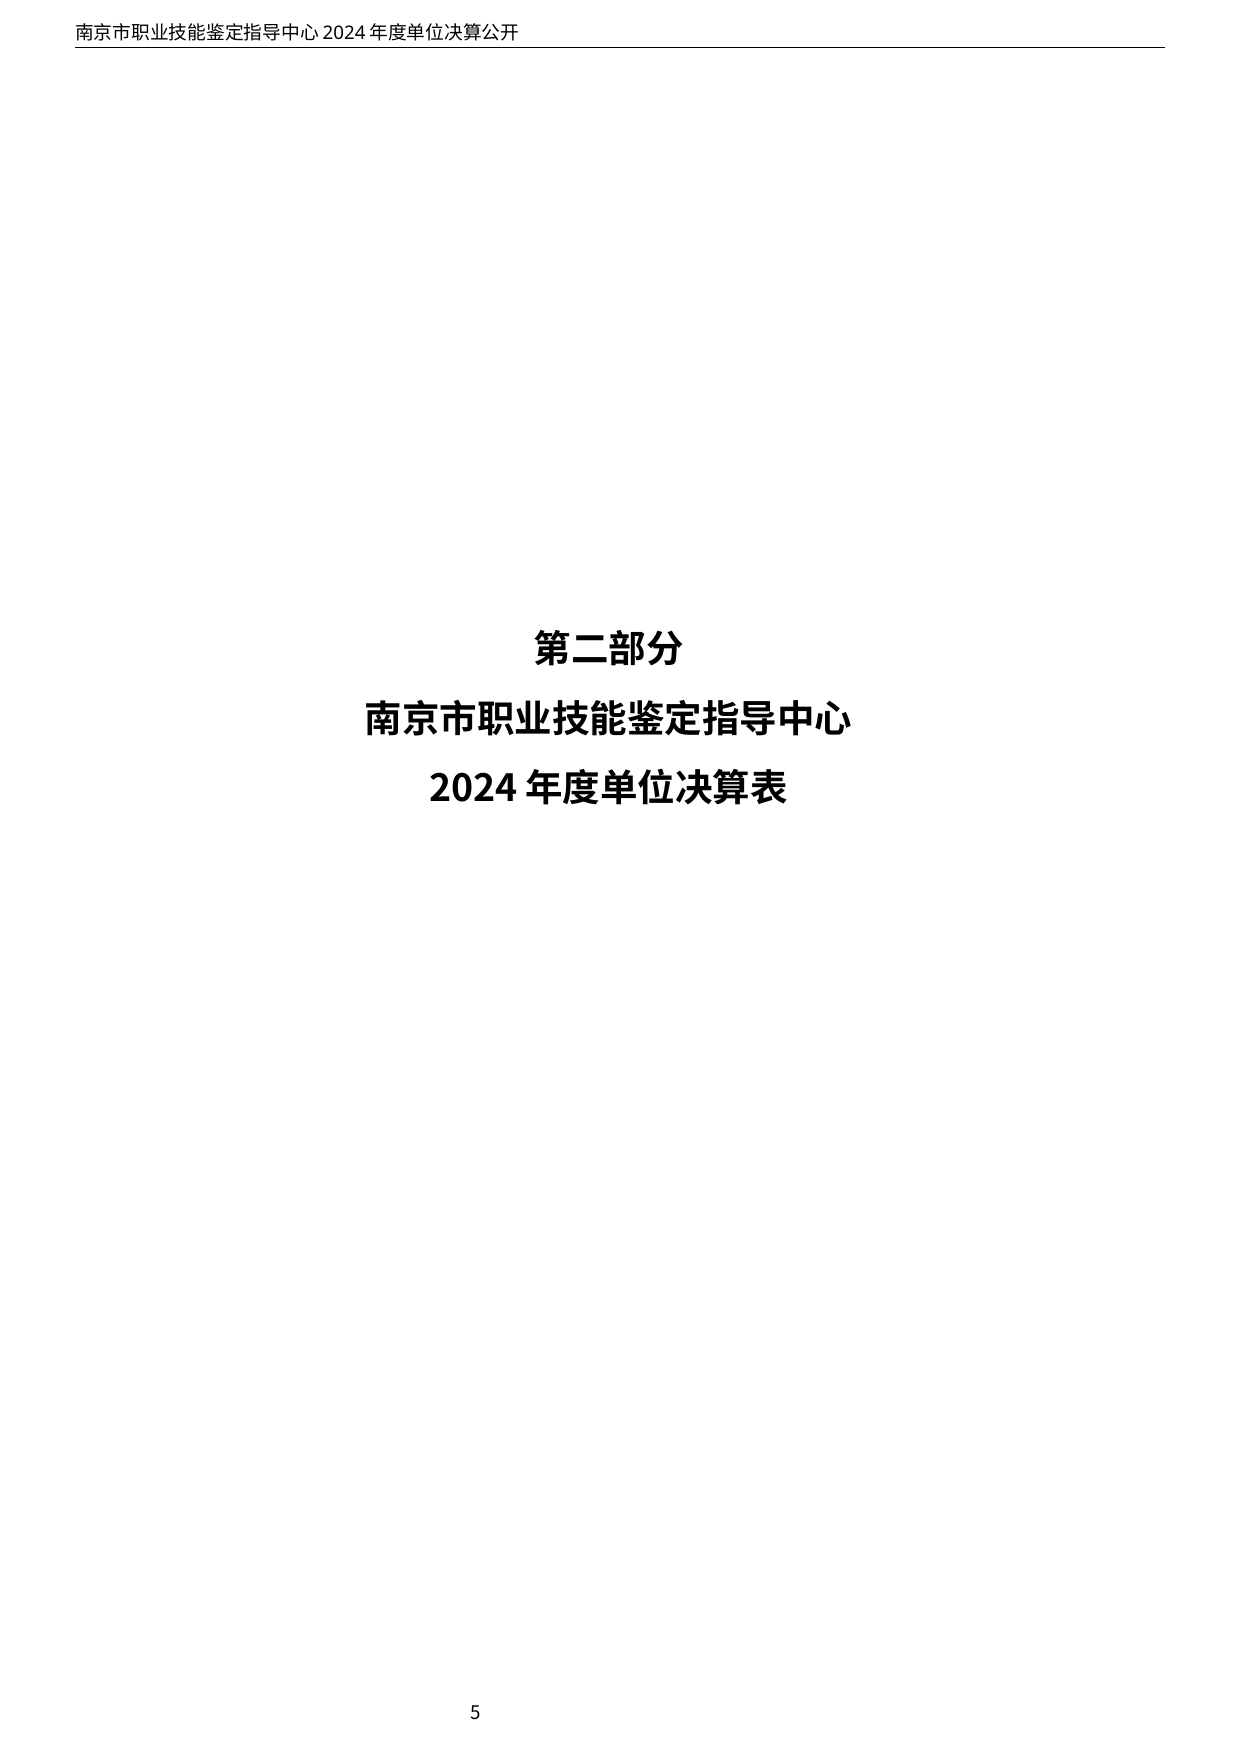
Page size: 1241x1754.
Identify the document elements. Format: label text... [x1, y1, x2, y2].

text 第二部分 [110, 619, 1106, 674]
text 2024年度单位决算表 [110, 757, 1106, 812]
text 南京市职业技能鉴定指导中心 [110, 688, 1106, 743]
